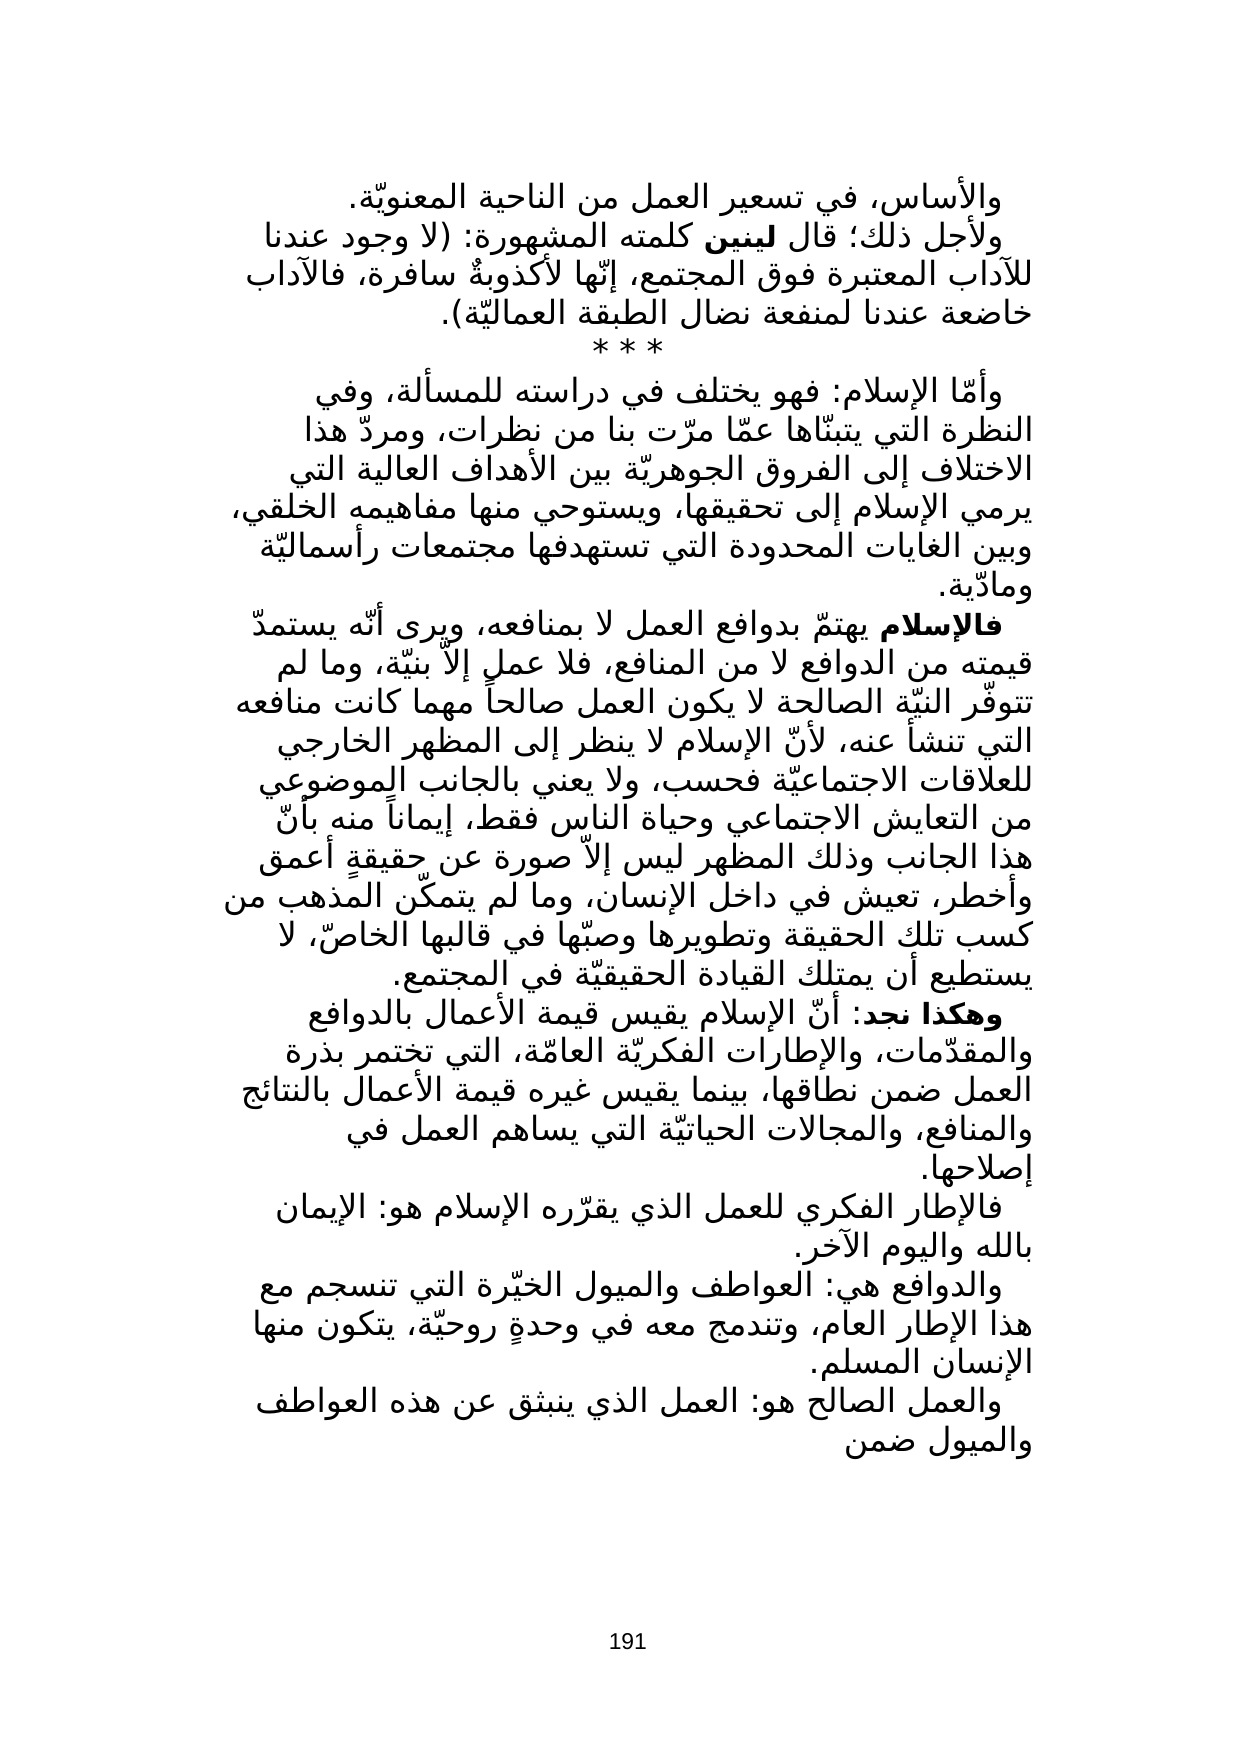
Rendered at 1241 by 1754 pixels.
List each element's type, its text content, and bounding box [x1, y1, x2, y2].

text فالإسلام يهتمّ بدوافع العمل لا بمنافعه، ويرى أنّه يستمدّ قيمته من الدوافع لا من المنافع، فلا عمل إلاّ بنيّة، وما لم تتوفّر النيّة الصالحة لا يكون العمل صالحاً مهما كانت منافعه التي تنشأ عنه، لأنّ الإسلام لا ينظر إلى المظهر الخارجي للعلاقات الاجتماعيّة فحسب، ولا يعني بالجانب الموضوعي من التعايش الاجتماعي وحياة الناس فقط، إيماناً منه بأنّ هذا الجانب وذلك المظهر ليس إلاّ صورة عن حقيقةٍ أعمق وأخطر، تعيش في داخل الإنسان، وما لم يتمكّن المذهب من كسب تلك الحقيقة وتطويرها وصبّها في قالبها الخاصّ، لا يستطيع أن يمتلك القيادة الحقيقيّة في المجتمع. [222, 604, 1033, 993]
text فالإطار الفكري للعمل الذي يقرّره الإسلام هو: الإيمان بالله واليوم الآخر. [222, 1187, 1033, 1265]
text وأمّا الإسلام: فهو يختلف في دراسته للمسألة، وفي النظرة التي يتبنّاها عمّا مرّت بنا من نظرات، ومردّ هذا الاختلاف إلى الفروق الجوهريّة بين الأهداف العالية التي يرمي الإسلام إلى تحقيقها، ويستوحي منها مفاهيمه الخلقي، وبين الغايات المحدودة التي تستهدفها مجتمعات رأسماليّة ومادّية. [222, 371, 1033, 604]
text والعمل الصالح هو: العمل الذي ينبثق عن هذه العواطف والميول ضمن [222, 1382, 1033, 1459]
text والأساس، في تسعير العمل من الناحية المعنويّة. [222, 177, 1033, 216]
text والدوافع هي: العواطف والميول الخيّرة التي تنسجم مع هذا الإطار العام، وتندمج معه في وحدةٍ روحيّة، يتكون منها الإنسان المسلم. [222, 1265, 1033, 1382]
text * * * [222, 333, 1033, 371]
text وهكذا نجد: أنّ الإسلام يقيس قيمة الأعمال بالدوافع والمقدّمات، والإطارات الفكريّة العامّة، التي تختمر بذرة العمل ضمن نطاقها، بينما يقيس غيره قيمة الأعمال بالنتائج والمنافع، والمجالات الحياتيّة التي يساهم العمل في إصلاحها. [222, 993, 1033, 1187]
text ولأجل ذلك؛ قال لينين كلمته المشهورة: (لا وجود عندنا للآداب المعتبرة فوق المجتمع، إنّها لأكذوبةٌ سافرة، فالآداب خاضعة عندنا لمنفعة نضال الطبقة العماليّة). [222, 216, 1033, 333]
